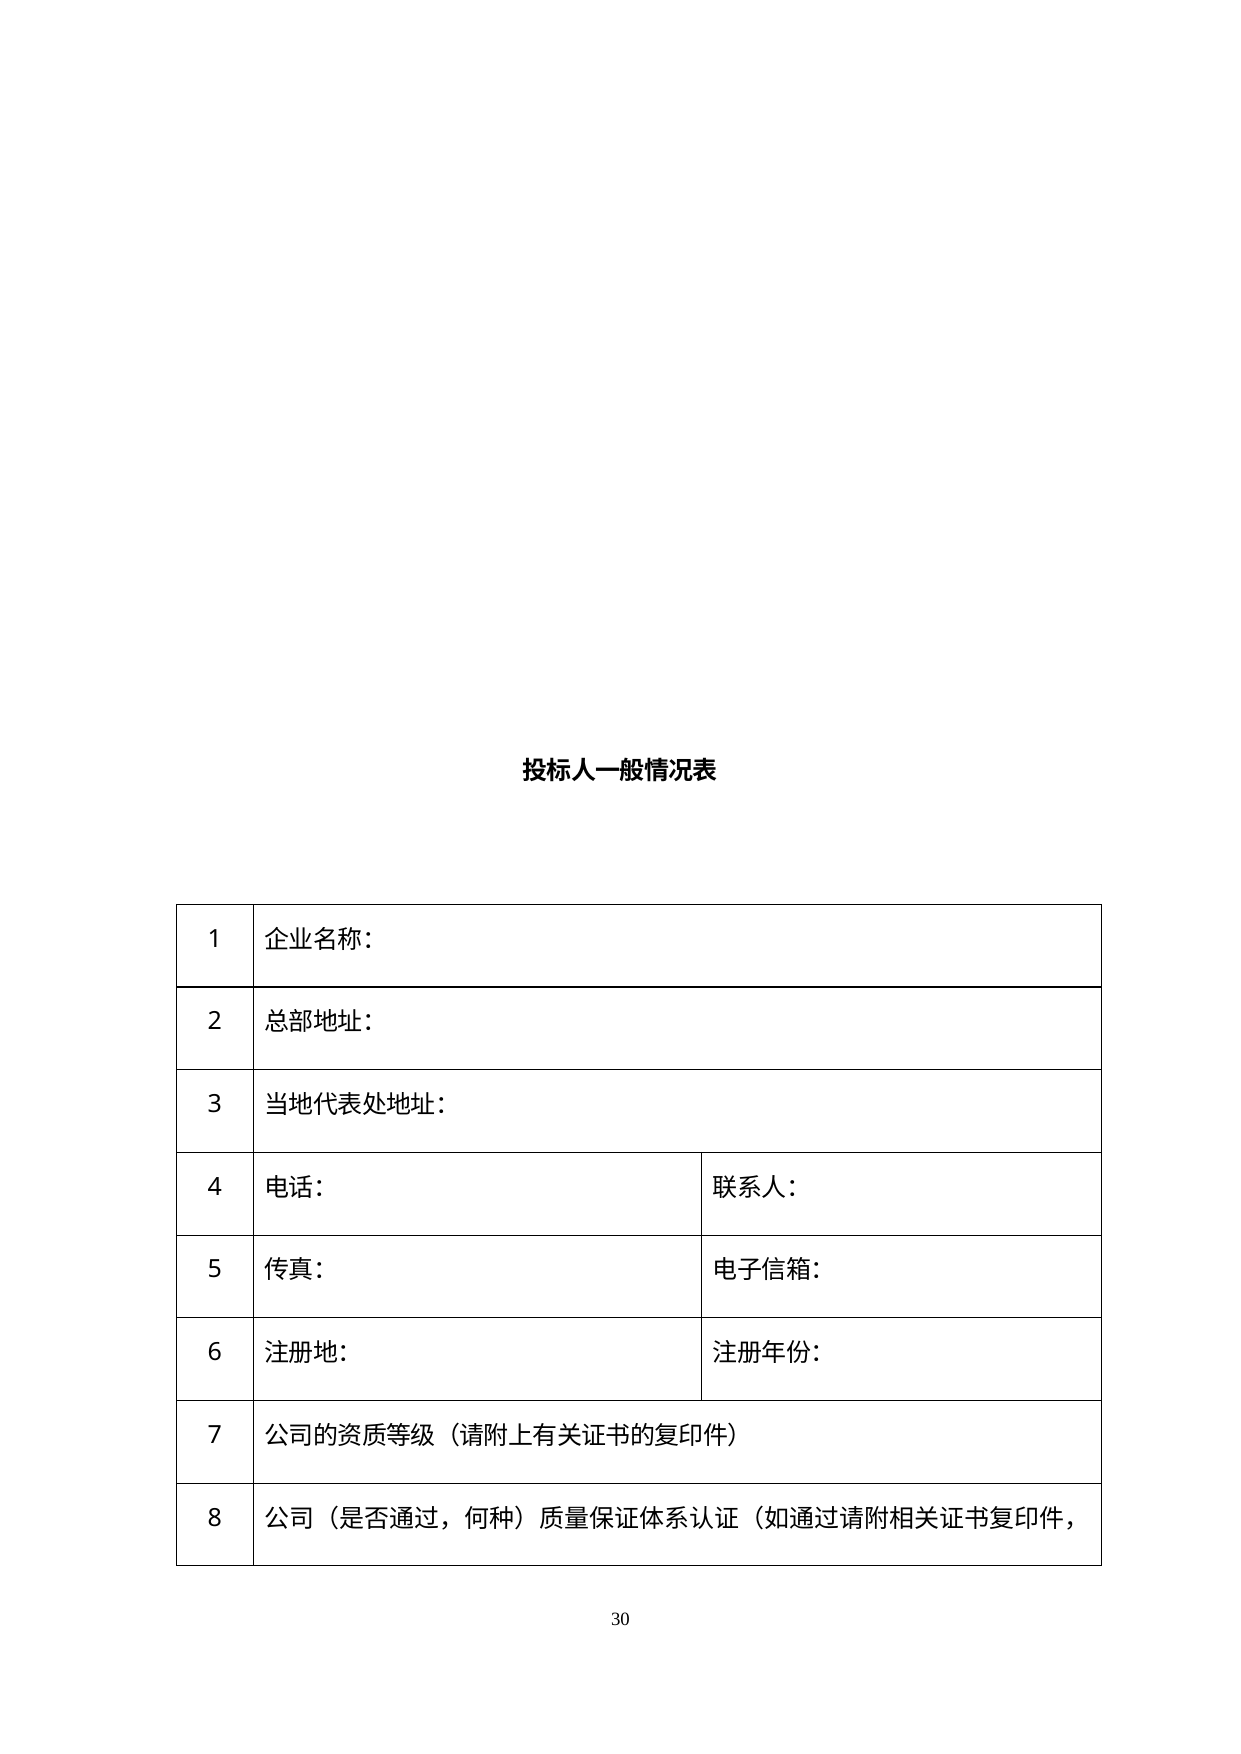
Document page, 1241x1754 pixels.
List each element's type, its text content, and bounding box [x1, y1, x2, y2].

table_cell 6 [177, 1318, 253, 1400]
table_cell 7 [177, 1401, 253, 1483]
table_cell 电话： [254, 1153, 701, 1234]
table_header 企业名称： [254, 905, 1101, 986]
table_cell 8 [177, 1484, 253, 1565]
table_cell 5 [177, 1236, 253, 1317]
table_cell 2 [177, 988, 253, 1069]
table_cell 注册地： [254, 1318, 701, 1400]
table_header 1 [177, 905, 253, 986]
table_cell 公司的资质等级（请附上有关证书的复印件） [254, 1401, 1101, 1483]
text 投标人一般情况表 [187, 736, 1053, 801]
table_cell 总部地址： [254, 988, 1101, 1069]
table_cell 联系人： [702, 1153, 1101, 1234]
table_cell 电子信箱： [702, 1236, 1101, 1317]
table_cell 传真： [254, 1236, 701, 1317]
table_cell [254, 1484, 1101, 1565]
table_cell 当地代表处地址： [254, 1070, 1101, 1152]
table_cell 4 [177, 1153, 253, 1234]
table_cell 3 [177, 1070, 253, 1152]
table_cell 注册年份： [702, 1318, 1101, 1400]
